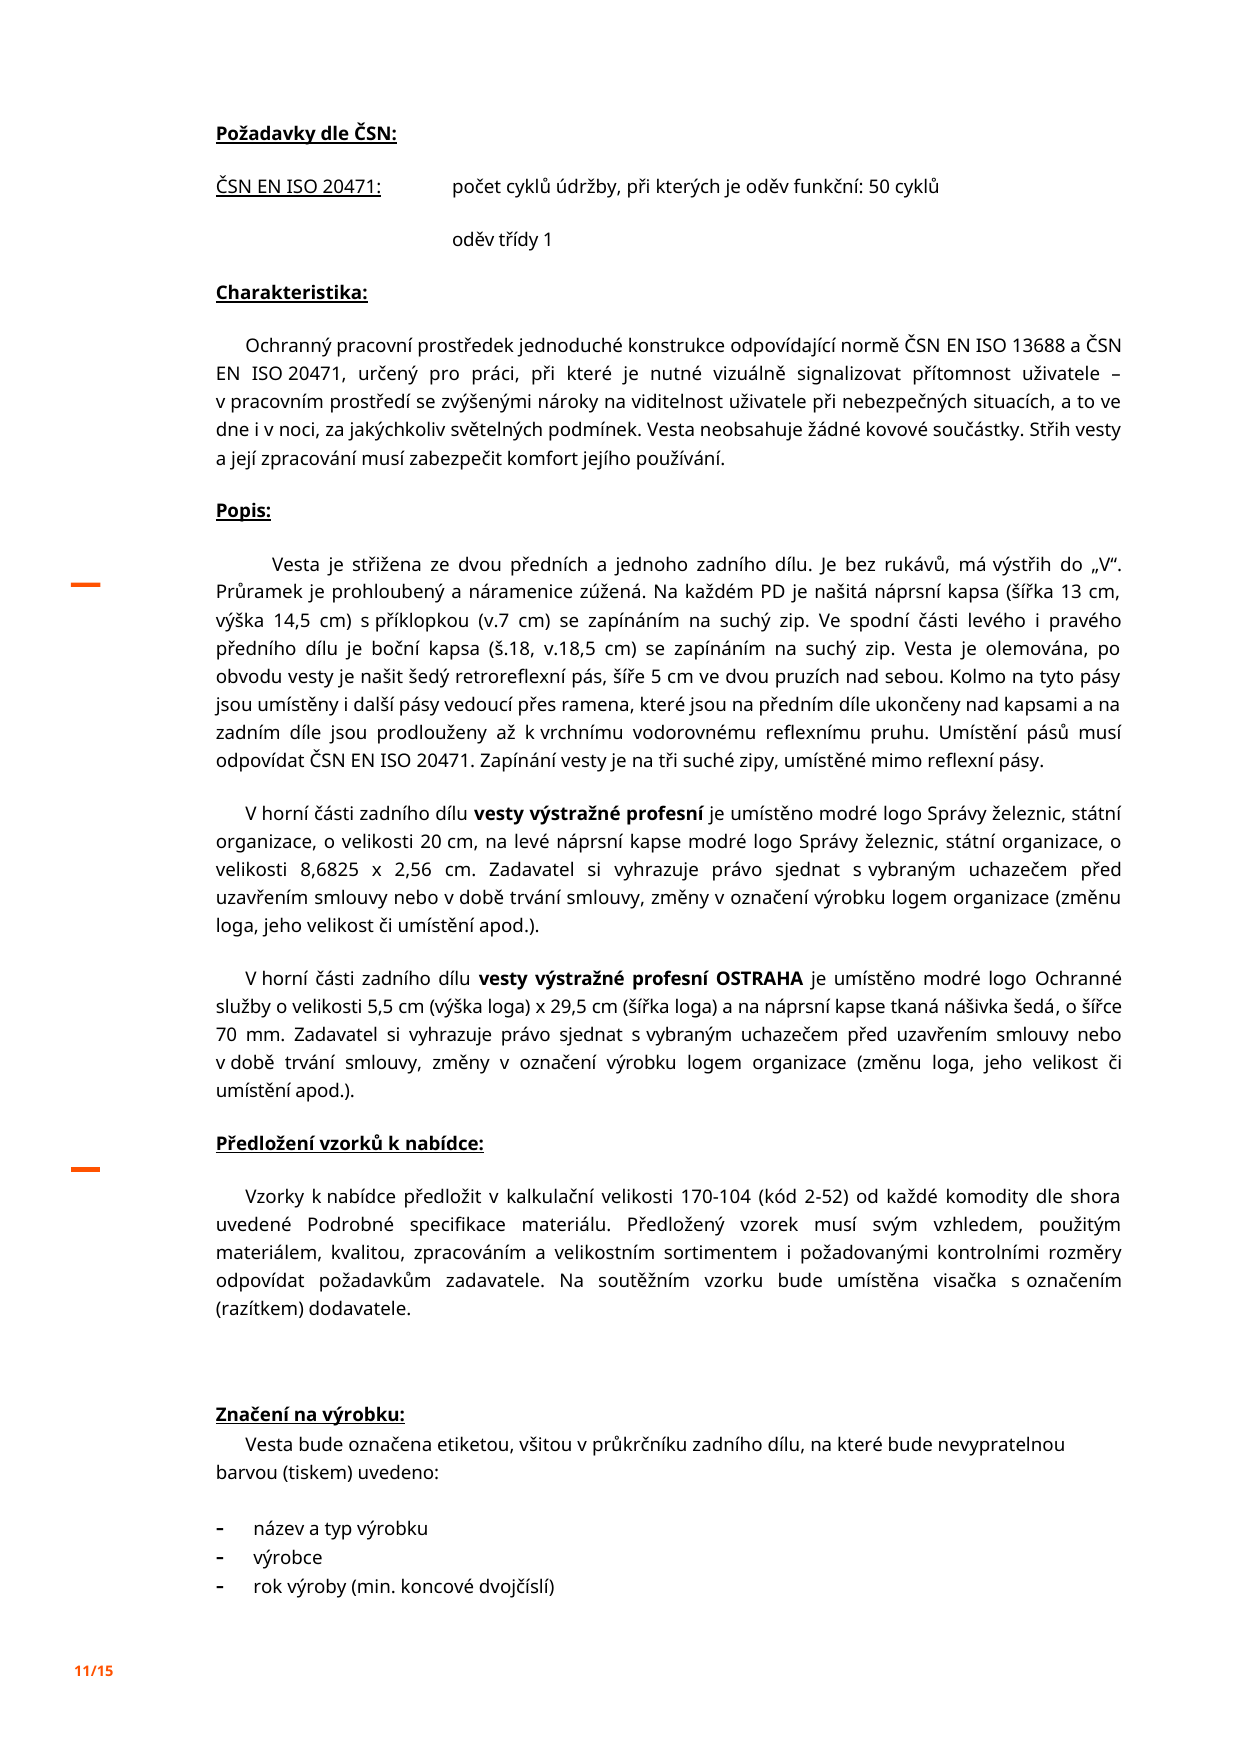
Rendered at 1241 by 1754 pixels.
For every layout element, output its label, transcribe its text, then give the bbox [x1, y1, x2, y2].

list název a typ výrobku [216, 1512, 1122, 1541]
list výrobce [216, 1541, 1122, 1570]
text V horní části zadního dílu vesty výstražné profesní je umístěno modré logo Správy železnic, státní organizace, o velikosti 20 cm, na levé náprsní kapse modré logo Správy železnic, státní organizace, o velikosti 8,6825 x 2,56 cm. Zadavatel si vyhrazuje právo sjednat s vybraným uchazečem před uzavřením smlouvy nebo v době trvání smlouvy, změny v označení výrobku logem organizace (změnu loga, jeho velikost či umístění apod.). [216, 800, 1122, 938]
text V horní části zadního dílu vesty výstražné profesní OSTRAHA je umístěno modré logo Ochranné služby o velikosti 5,5 cm (výška loga) x 29,5 cm (šířka loga) a na náprsní kapse tkaná nášivka šedá, o šířce 70 mm. Zadavatel si vyhrazuje právo sjednat s vybraným uchazečem před uzavřením smlouvy nebo v době trvání smlouvy, změny v označení výrobku logem organizace (změnu loga, jeho velikost či umístění apod.). [216, 965, 1122, 1103]
text Ochranný pracovní prostředek jednoduché konstrukce odpovídající normě ČSN EN ISO 13688 a ČSN EN ISO 20471, určený pro práci, při které je nutné vizuálně signalizovat přítomnost uživatele – v pracovním prostředí se zvýšenými nároky na viditelnost uživatele při nebezpečných situacích, a to ve dne i v noci, za jakýchkoliv světelných podmínek. Vesta neobsahuje žádné kovové součástky. Střih vesty a její zpracování musí zabezpečit komfort jejího používání. [216, 333, 1122, 470]
text Vesta bude označena etiketou, všitou v průkrčníku zadního dílu, na které bude nevypratelnou barvou (tiskem) uvedeno: [216, 1431, 1122, 1485]
text Popis: [216, 498, 1122, 523]
text Vesta je střižena ze dvou předních a jednoho zadního dílu. Je bez rukávů, má výstřih do „V“. Průramek je prohloubený a náramenice zúžená. Na každém PD je našitá náprsní kapsa (šířka 13 cm, výška 14,5 cm) s příklopkou (v.7 cm) se zapínáním na suchý zip. Ve spodní části levého i pravého předního dílu je boční kapsa (š.18, v.18,5 cm) se zapínáním na suchý zip. Vesta je olemována, po obvodu vesty je našit šedý retroreflexní pás, šíře 5 cm ve dvou pruzích nad sebou. Kolmo na tyto pásy jsou umístěny i další pásy vedoucí přes ramena, které jsou na předním díle ukončeny nad kapsami a na zadním díle jsou prodlouženy až k vrchnímu vodorovnému reflexnímu pruhu. Umístění pásů musí odpovídat ČSN EN ISO 20471. Zapínání vesty je na tři suché zipy, umístěné mimo reflexní pásy. [216, 551, 1122, 772]
text oděv třídy 1 [216, 227, 1122, 252]
text Požadavky dle ČSN: [216, 121, 1122, 146]
text Předložení vzorků k nabídce: [216, 1130, 1122, 1156]
list rok výroby (min. koncové dvojčíslí) [216, 1570, 1122, 1599]
text Charakteristika: [216, 280, 1122, 305]
text Značení na výrobku: [216, 1401, 1122, 1427]
text Vzorky k nabídce předložit v kalkulační velikosti 170-104 (kód 2-52) od každé komodity dle shora uvedené Podrobné specifikace materiálu. Předložený vzorek musí svým vzhledem, použitým materiálem, kvalitou, zpracováním a velikostním sortimentem i požadovanými kontrolními rozměry odpovídat požadavkům zadavatele. Na soutěžním vzorku bude umístěna visačka s označením (razítkem) dodavatele. [216, 1183, 1122, 1321]
text ČSN EN ISO 20471: počet cyklů údržby, při kterých je oděv funkční: 50 cyklů [216, 174, 1122, 199]
